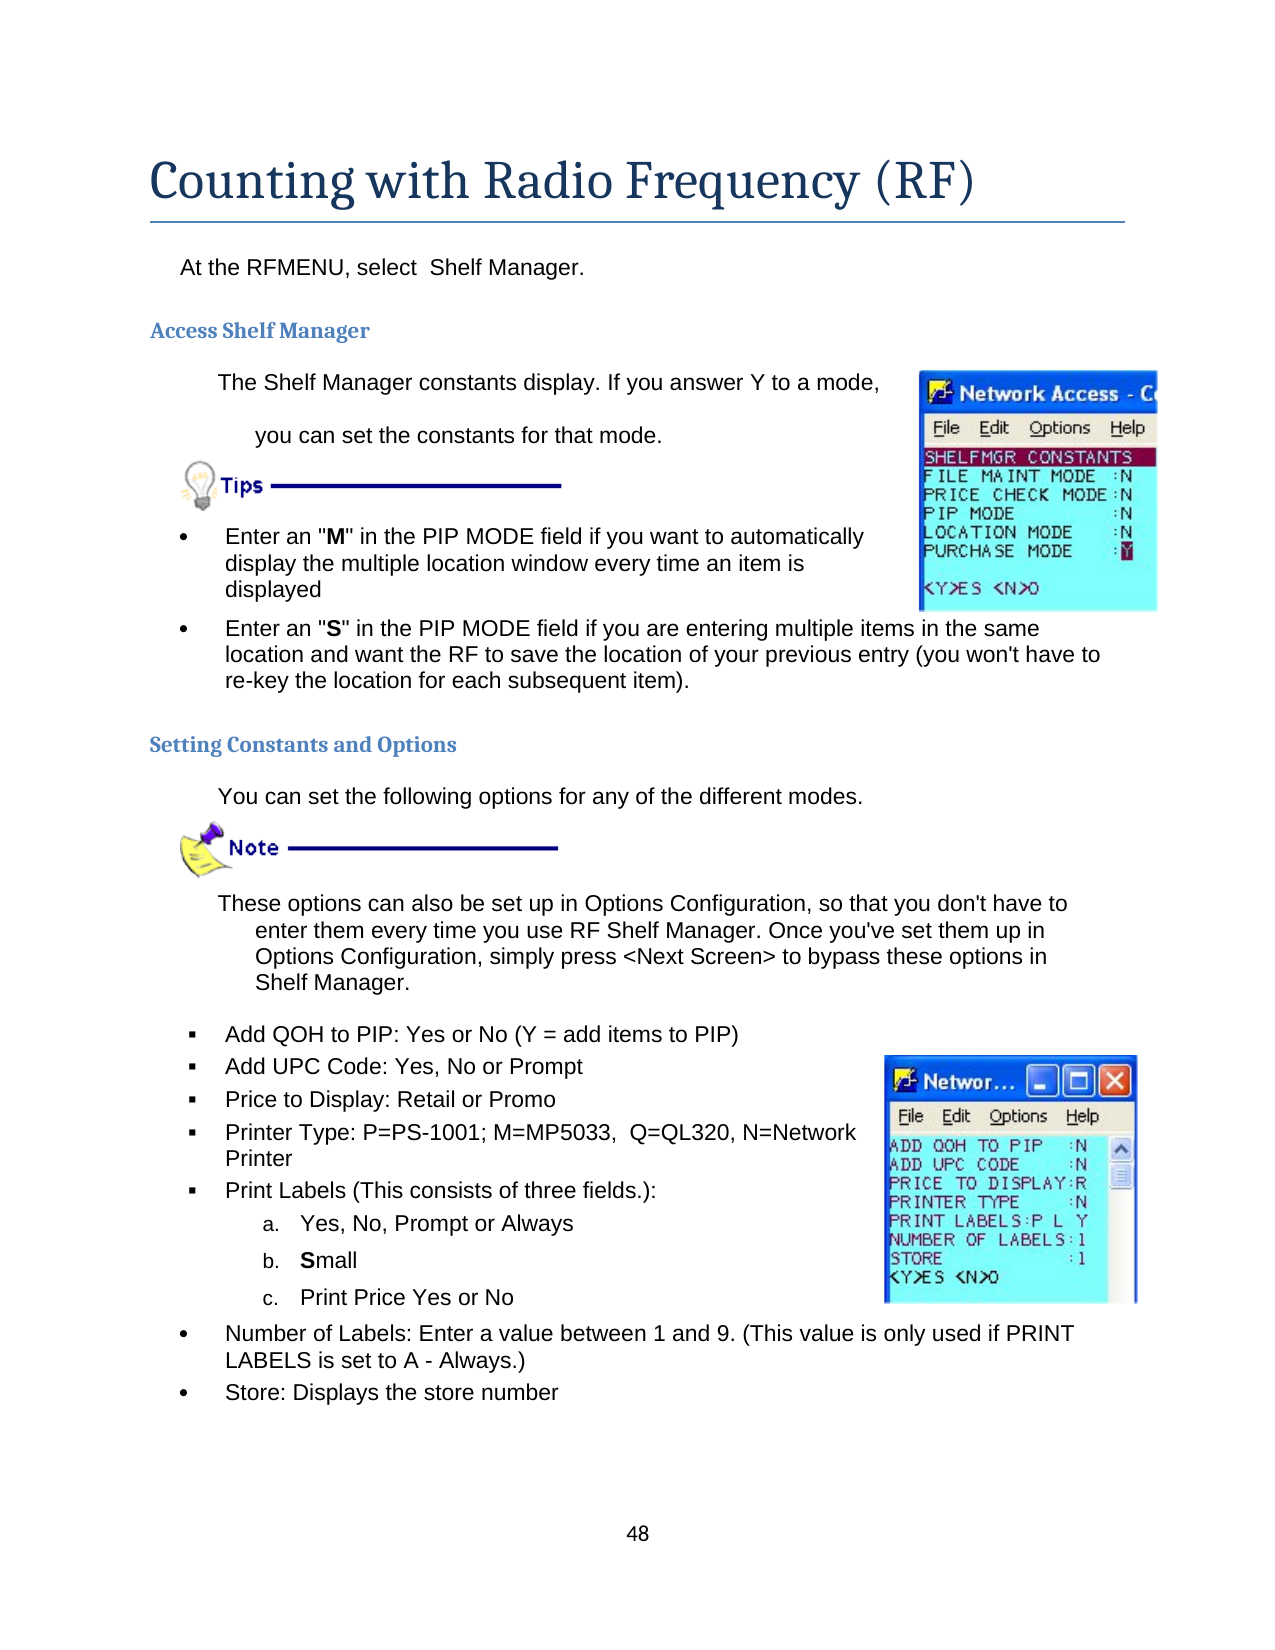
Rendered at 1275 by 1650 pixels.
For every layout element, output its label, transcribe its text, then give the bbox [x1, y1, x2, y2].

list Print Price Yes or No [262, 1284, 1125, 1310]
picture [884, 1055, 1138, 1304]
picture [180, 821, 559, 878]
text At the RFMENU, select Shelf Manager. [180, 254, 1125, 280]
list Enter an "S" in the PIP MODE field if you are entering multiple items in the same location and want the RF to save the location of your previous entry (you won't have to re-key the location for each subsequent item). [180, 615, 1125, 694]
list Small [262, 1247, 884, 1273]
subtitle Access Shelf Manager [150, 318, 1125, 344]
title Counting with Radio Frequency (RF) [150, 150, 1125, 221]
list Store: Displays the store number [180, 1379, 1125, 1406]
list Add UPC Code: Yes, No or Prompt [187, 1053, 1125, 1080]
text The Shelf Manager constants display. If you answer Y to a mode, you can set the constants for that mode. [217, 369, 1095, 448]
text These options can also be set up in Options Configuration, so that you don't have to enter them every time you use RF Shelf Manager. Once you've set them up in Options Configuration, simply press <Next Screen> to bypass these options in Shelf Manager. [217, 890, 1095, 996]
text You can set the following options for any of the different modes. [217, 783, 1095, 809]
list Printer Type: P=PS-1001; M=MP5033, Q=QL320, N=Network Printer [187, 1118, 884, 1171]
picture [180, 460, 562, 511]
list Add QOH to PIP: Yes or No (Y = add items to PIP) [187, 1021, 1125, 1047]
subtitle Setting Constants and Options [150, 731, 1125, 758]
list Yes, No, Prompt or Always [262, 1210, 884, 1236]
list Enter an "M" in the PIP MODE field if you want to automatically display the multiple location window every time an item is displayed [180, 523, 918, 602]
list Print Labels (This consists of three fields.): [187, 1177, 884, 1204]
picture [918, 370, 1158, 612]
list Number of Labels: Enter a value between 1 and 9. (This value is only used if PRINT LABELS is set to A - Always.) [180, 1320, 1125, 1373]
list Price to Display: Retail or Promo [187, 1086, 884, 1112]
